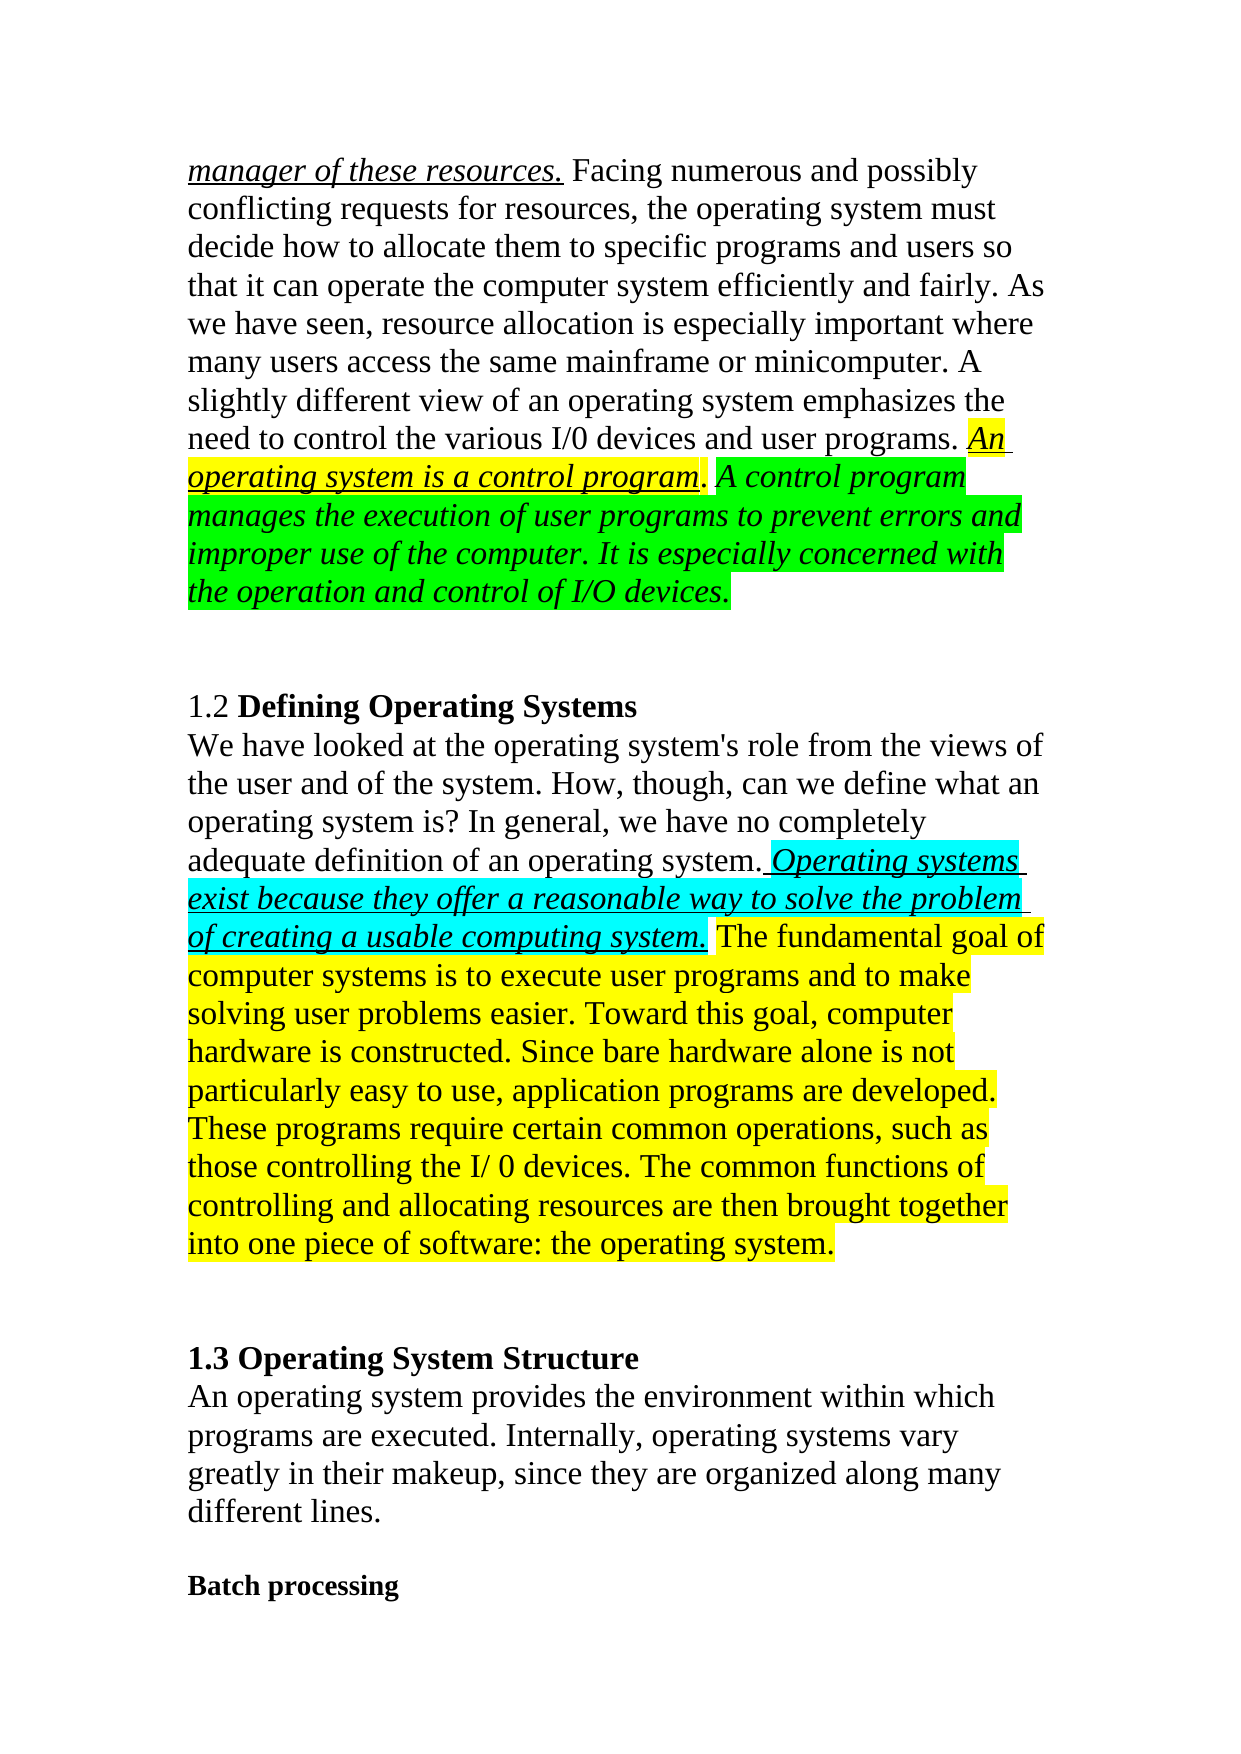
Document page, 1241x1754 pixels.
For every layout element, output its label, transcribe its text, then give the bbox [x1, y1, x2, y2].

text 1.2 Defining Operating Systems [187, 687, 1053, 725]
text An operating system provides the environment within which programs are executed. Internally, operating systems vary greatly in their makeup, since they are organized along many different lines. [187, 1377, 1053, 1530]
text 1.3 Operating System Structure [187, 1338, 1053, 1377]
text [187, 150, 1053, 610]
text We have looked at the operating system's role from the views of the user and of the system. How, though, can we define what an operating system is? In general, we have no completely adequate definition of an operating system. Operating systems exist because they offer a reasonable way to solve the problem of creating a usable computing system. The fundamental goal of computer systems is to execute user programs and to make solving user problems easier. Toward this goal, computer hardware is constructed. Since bare hardware alone is not particularly easy to use, application programs are developed. These programs require certain common operations, such as those controlling the I/ 0 devices. The common functions of controlling and allocating resources are then brought together into one piece of software: the operating system. [187, 725, 1053, 1262]
text Batch processing [187, 1568, 1053, 1602]
